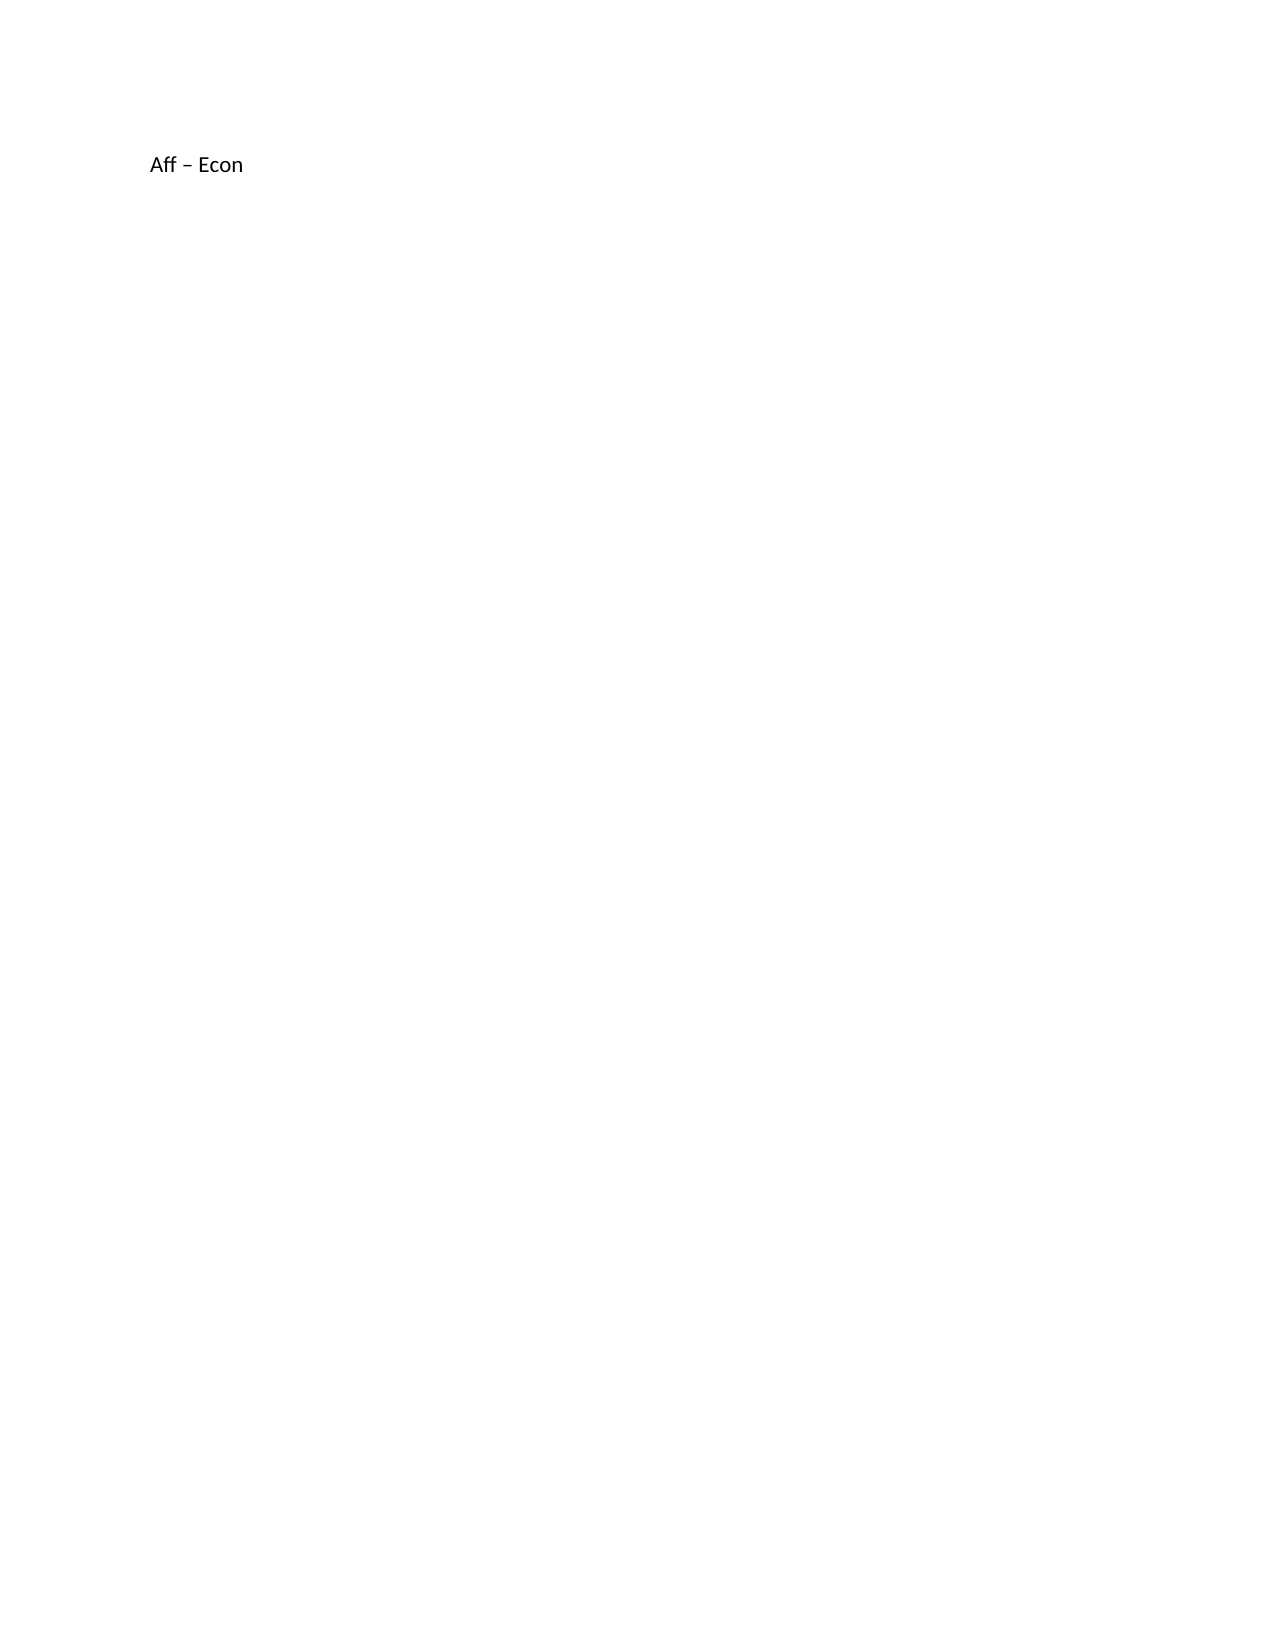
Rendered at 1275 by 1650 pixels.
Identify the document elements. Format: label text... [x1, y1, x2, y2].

subtitle Aff – Econ [150, 150, 1125, 178]
